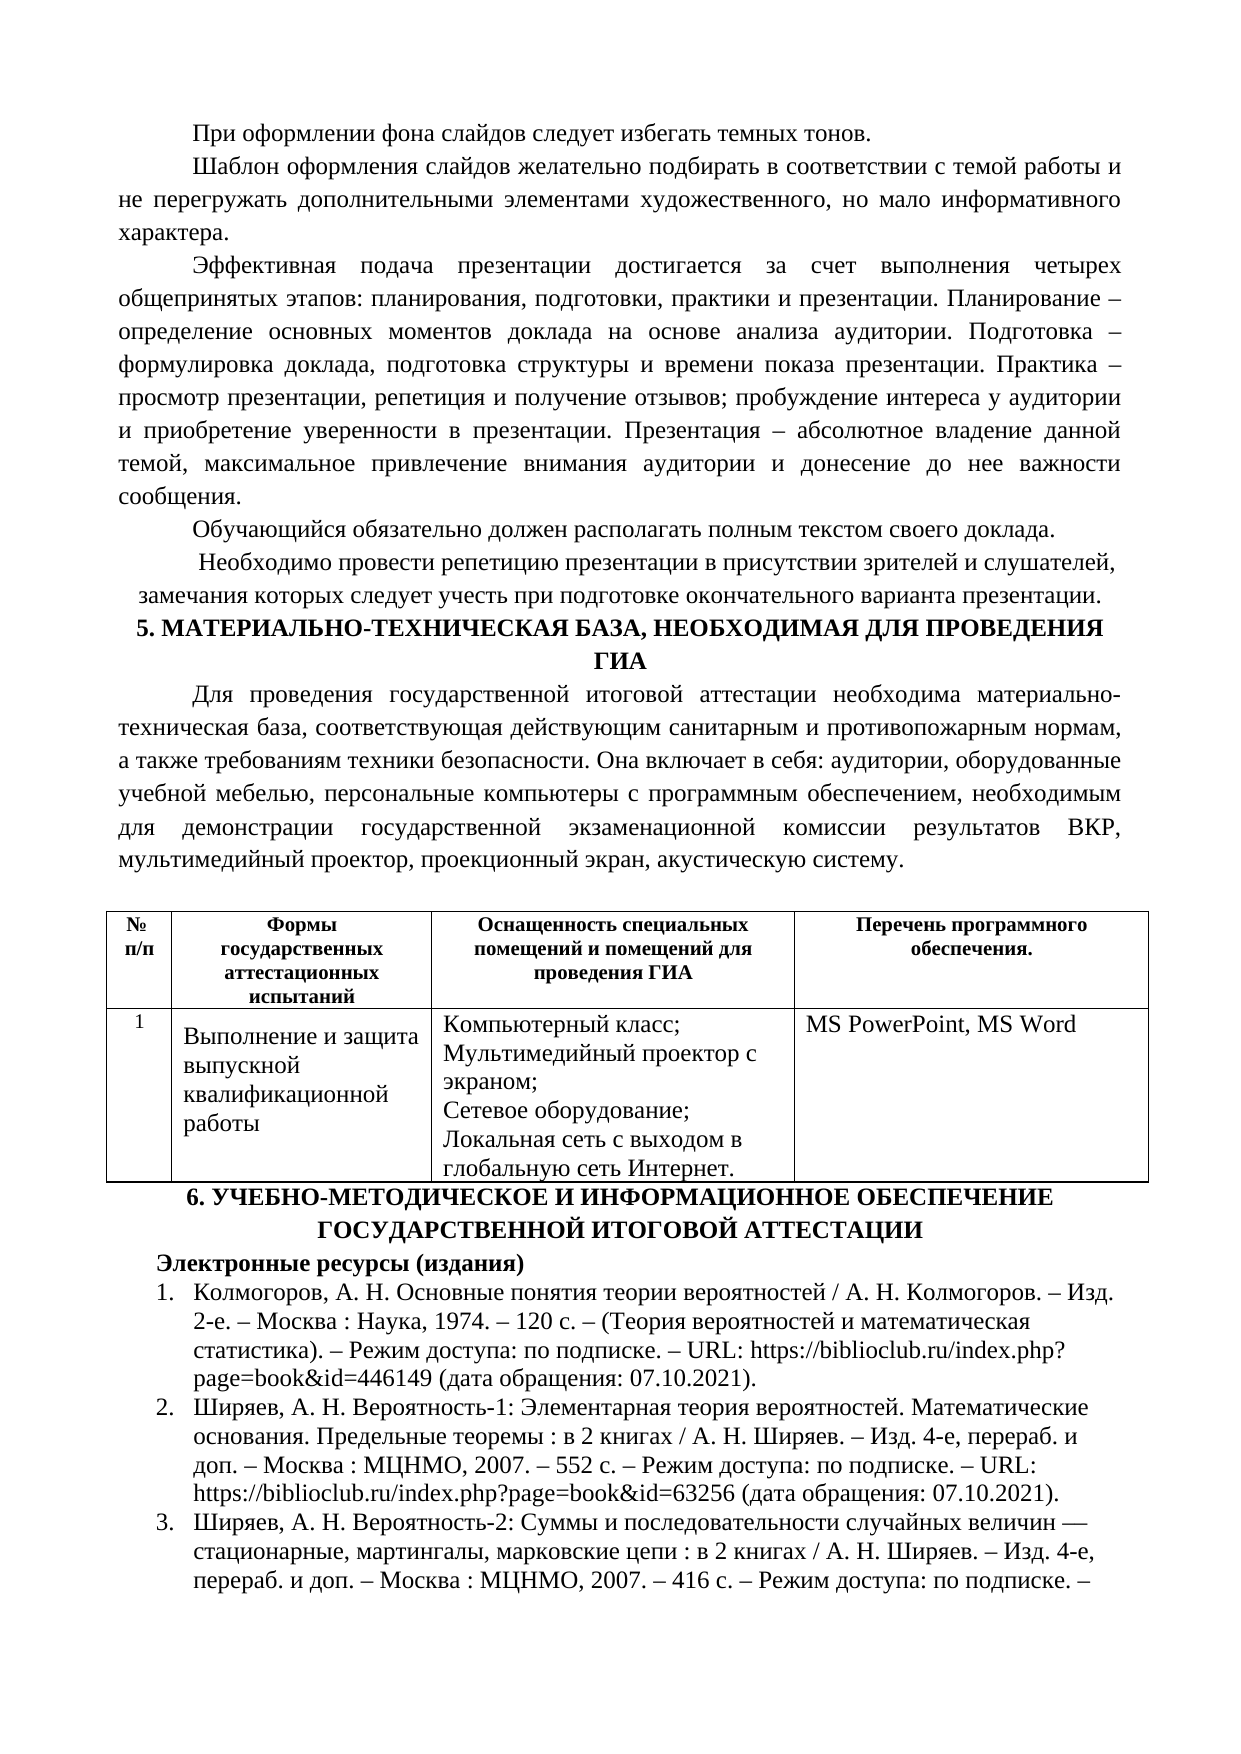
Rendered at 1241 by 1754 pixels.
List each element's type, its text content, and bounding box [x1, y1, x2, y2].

table_header № п/п [107, 912, 171, 1008]
table_header Оснащенность специальных помещений и помещений для проведения ГИА [432, 912, 794, 1008]
table_cell Компьютерный класс; Мультимедийный проектор с экраном; Сетевое оборудование; Локальная сеть с выходом в глобальную сеть Интернет. [432, 1009, 794, 1181]
text Обучающийся обязательно должен располагать полным текстом своего доклада. [118, 514, 1122, 543]
text Шаблон оформления слайдов желательно подбирать в соответствии с темой работы и не перегружать дополнительными элементами художественного, но мало информативного характера. [118, 151, 1122, 246]
table_header Перечень программного обеспечения. [795, 912, 1148, 1008]
text Для проведения государственной итоговой аттестации необходима материально-техническая база, соответствующая действующим санитарным и противопожарным нормам, а также требованиям техники безопасности. Она включает в себя: аудитории, оборудованные учебной мебелью, персональные компьютеры с программным обеспечением, необходимым для демонстрации государственной экзаменационной комиссии результатов ВКР, мультимедийный проектор, проекционный экран, акустическую систему. [118, 679, 1122, 873]
table_cell 1 [107, 1009, 171, 1181]
text Необходимо провести репетицию презентации в присутствии зрителей и слушателей, замечания которых следует учесть при подготовке окончательного варианта презентации. 5. МАТЕРИАЛЬНО-ТЕХНИЧЕСКАЯ БАЗА, НЕОБХОДИМАЯ ДЛЯ ПРОВЕДЕНИЯ ГИА [118, 547, 1122, 675]
table_cell MS PowerPoint, MS Word [795, 1009, 1148, 1181]
table_header Формы государственных аттестационных испытаний [172, 912, 431, 1008]
text Эффективная подача презентации достигается за счет выполнения четырех общепринятых этапов: планирования, подготовки, практики и презентации. Планирование – определение основных моментов доклада на основе анализа аудитории. Подготовка – формулировка доклада, подготовка структуры и времени показа презентации. Практика – просмотр презентации, репетиция и получение отзывов; пробуждение интереса у аудитории и приобретение уверенности в презентации. Презентация – абсолютное владение данной темой, максимальное привлечение внимания аудитории и донесение до нее важности сообщения. [118, 250, 1122, 510]
text Электронные ресурсы (издания) [156, 1248, 1122, 1277]
text 6. УЧЕБНО-МЕТОДИЧЕСКОЕ И ИНФОРМАЦИОННОЕ ОБЕСПЕЧЕНИЕ ГОСУДАРСТВЕННОЙ ИТОГОВОЙ АТТЕСТАЦИИ [118, 1183, 1122, 1244]
table_cell Выполнение и защита выпускной квалификационной работы [172, 1009, 431, 1181]
list Колмогоров, А. Н. Основные понятия теории вероятностей / А. Н. Колмогоров. – Изд. 2-е. – Москва : Наука, 1974. – 120 с. – (Теория вероятностей и математическая статистика). – Режим доступа: по подписке. – URL: https://biblioclub.ru/index.php?page=book&id=446149 (дата обращения: 07.10.2021). [156, 1277, 1122, 1392]
text При оформлении фона слайдов следует избегать темных тонов. [118, 118, 1122, 147]
list Ширяев, А. Н. Вероятность-1: Элементарная теория вероятностей. Математические основания. Предельные теоремы : в 2 книгах / А. Н. Ширяев. – Изд. 4-е, перераб. и доп. – Москва : МЦНМО, 2007. – 552 с. – Режим доступа: по подписке. – URL: https://biblioclub.ru/index.php?page=book&id=63256 (дата обращения: 07.10.2021). [156, 1392, 1122, 1507]
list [156, 1507, 1122, 1593]
